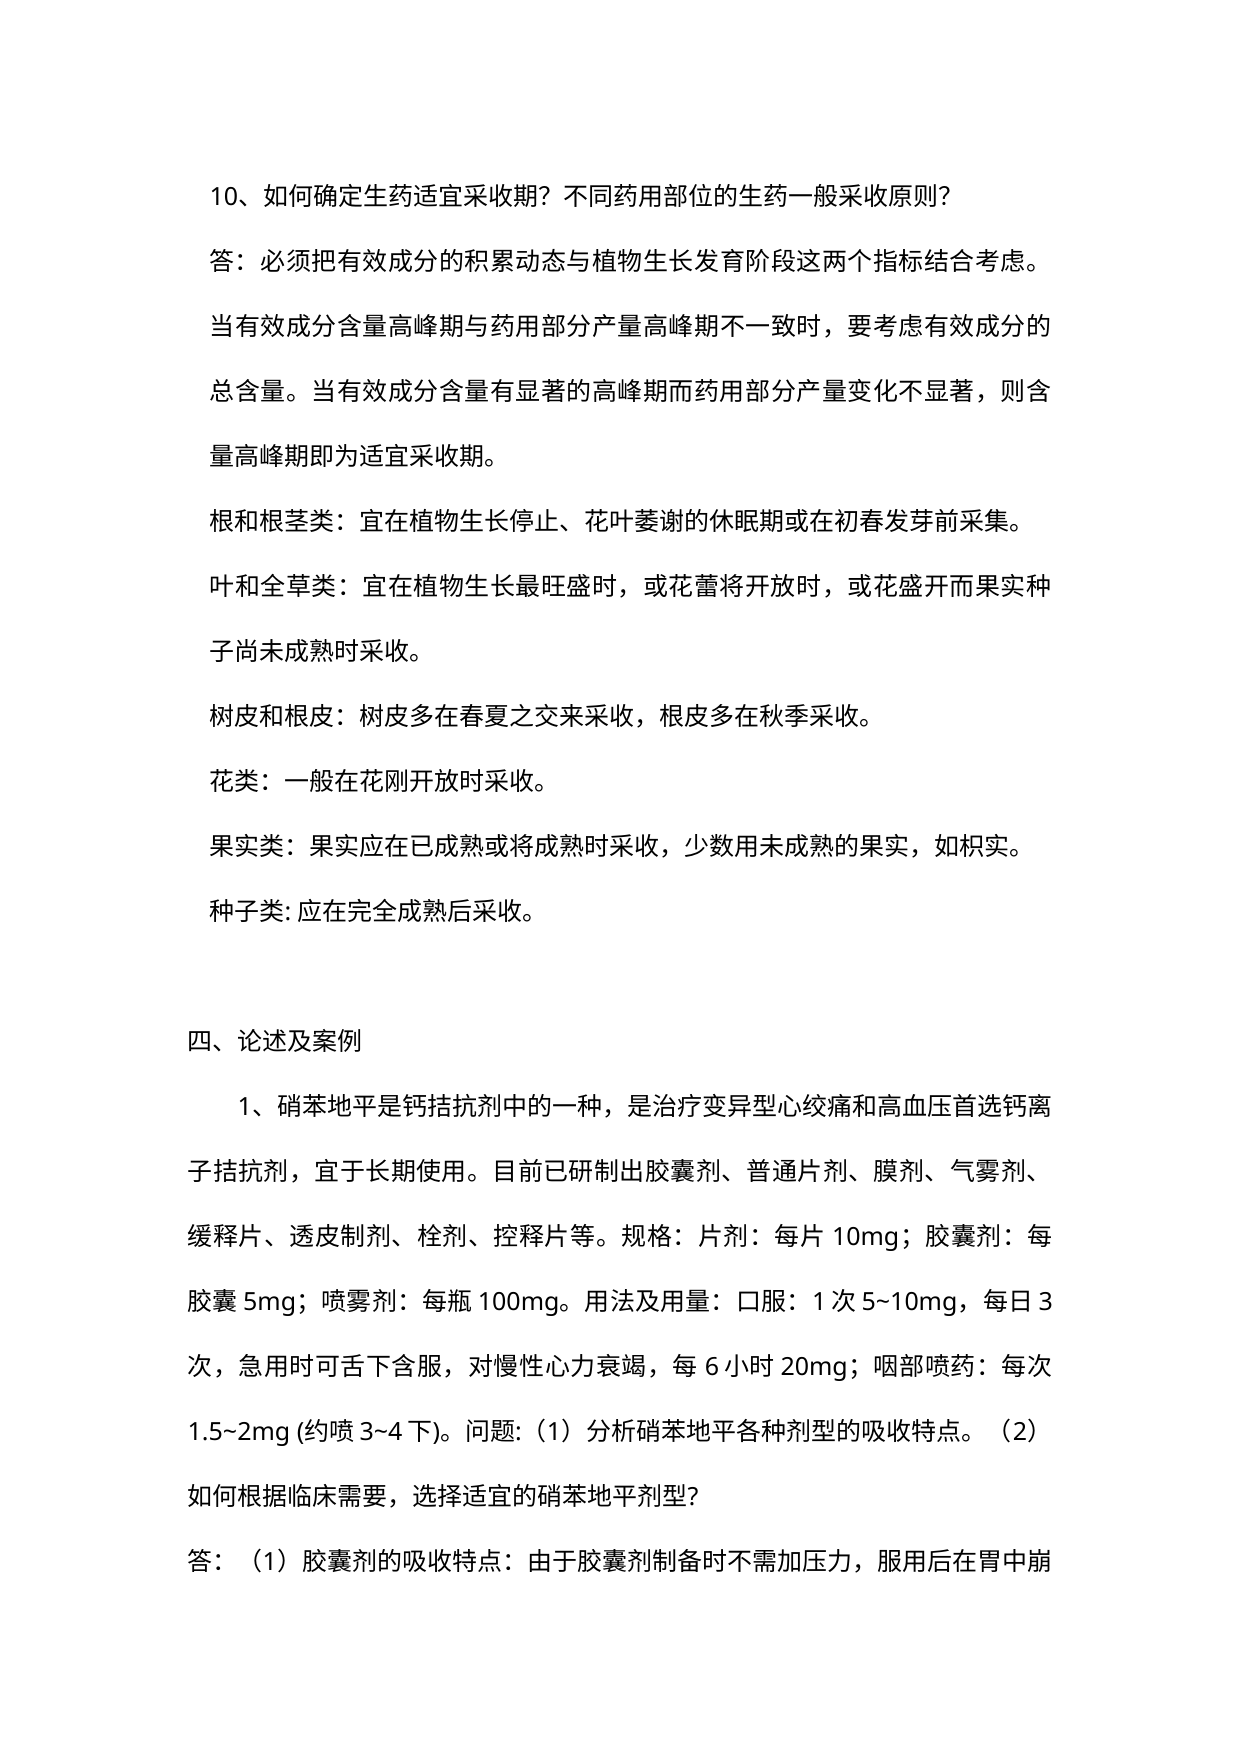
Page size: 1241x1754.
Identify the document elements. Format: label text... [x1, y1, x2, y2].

list 论述及案例 [187, 1007, 1053, 1072]
list 叶和全草类：宜在植物生长最旺盛时，或花蕾将开放时，或花盛开而果实种子尚未成熟时采收。 [209, 552, 1053, 682]
list 10、如何确定生药适宜采收期？不同药用部位的生药一般采收原则？ [209, 162, 1053, 227]
list 1、硝苯地平是钙拮抗剂中的一种，是治疗变异型心绞痛和高血压首选钙离子拮抗剂，宜于长期使用。目前已研制出胶囊剂、普通片剂、膜剂、气雾剂、缓释片、透皮制剂、栓剂、控释片等。规格：片剂：每片10mg；胶囊剂：每胶囊5mg；喷雾剂：每瓶100mg。用法及用量：口服：1次5~10mg，每日3次，急用时可舌下含服，对慢性心力衰竭，每6小时20mg；咽部喷药：每次1.5~2mg (约喷3~4下)。问题:（1）分析硝苯地平各种剂型的吸收特点。（2）如何根据临床需要，选择适宜的硝苯地平剂型? [187, 1072, 1053, 1527]
list 花类：一般在花刚开放时采收。 [209, 747, 1053, 812]
list 果实类：果实应在已成熟或将成熟时采收，少数用未成熟的果实，如枳实。 [209, 812, 1053, 877]
list 树皮和根皮：树皮多在春夏之交来采收，根皮多在秋季采收。 [209, 682, 1053, 747]
list 种子类: 应在完全成熟后采收。 [209, 877, 1053, 942]
list 答：必须把有效成分的积累动态与植物生长发育阶段这两个指标结合考虑。当有效成分含量高峰期与药用部分产量高峰期不一致时，要考虑有效成分的总含量。当有效成分含量有显著的高峰期而药用部分产量变化不显著，则含量高峰期即为适宜采收期。 [209, 227, 1053, 487]
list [187, 1527, 1053, 1592]
list 根和根茎类：宜在植物生长停止、花叶萎谢的休眠期或在初春发芽前采集。 [209, 487, 1053, 552]
